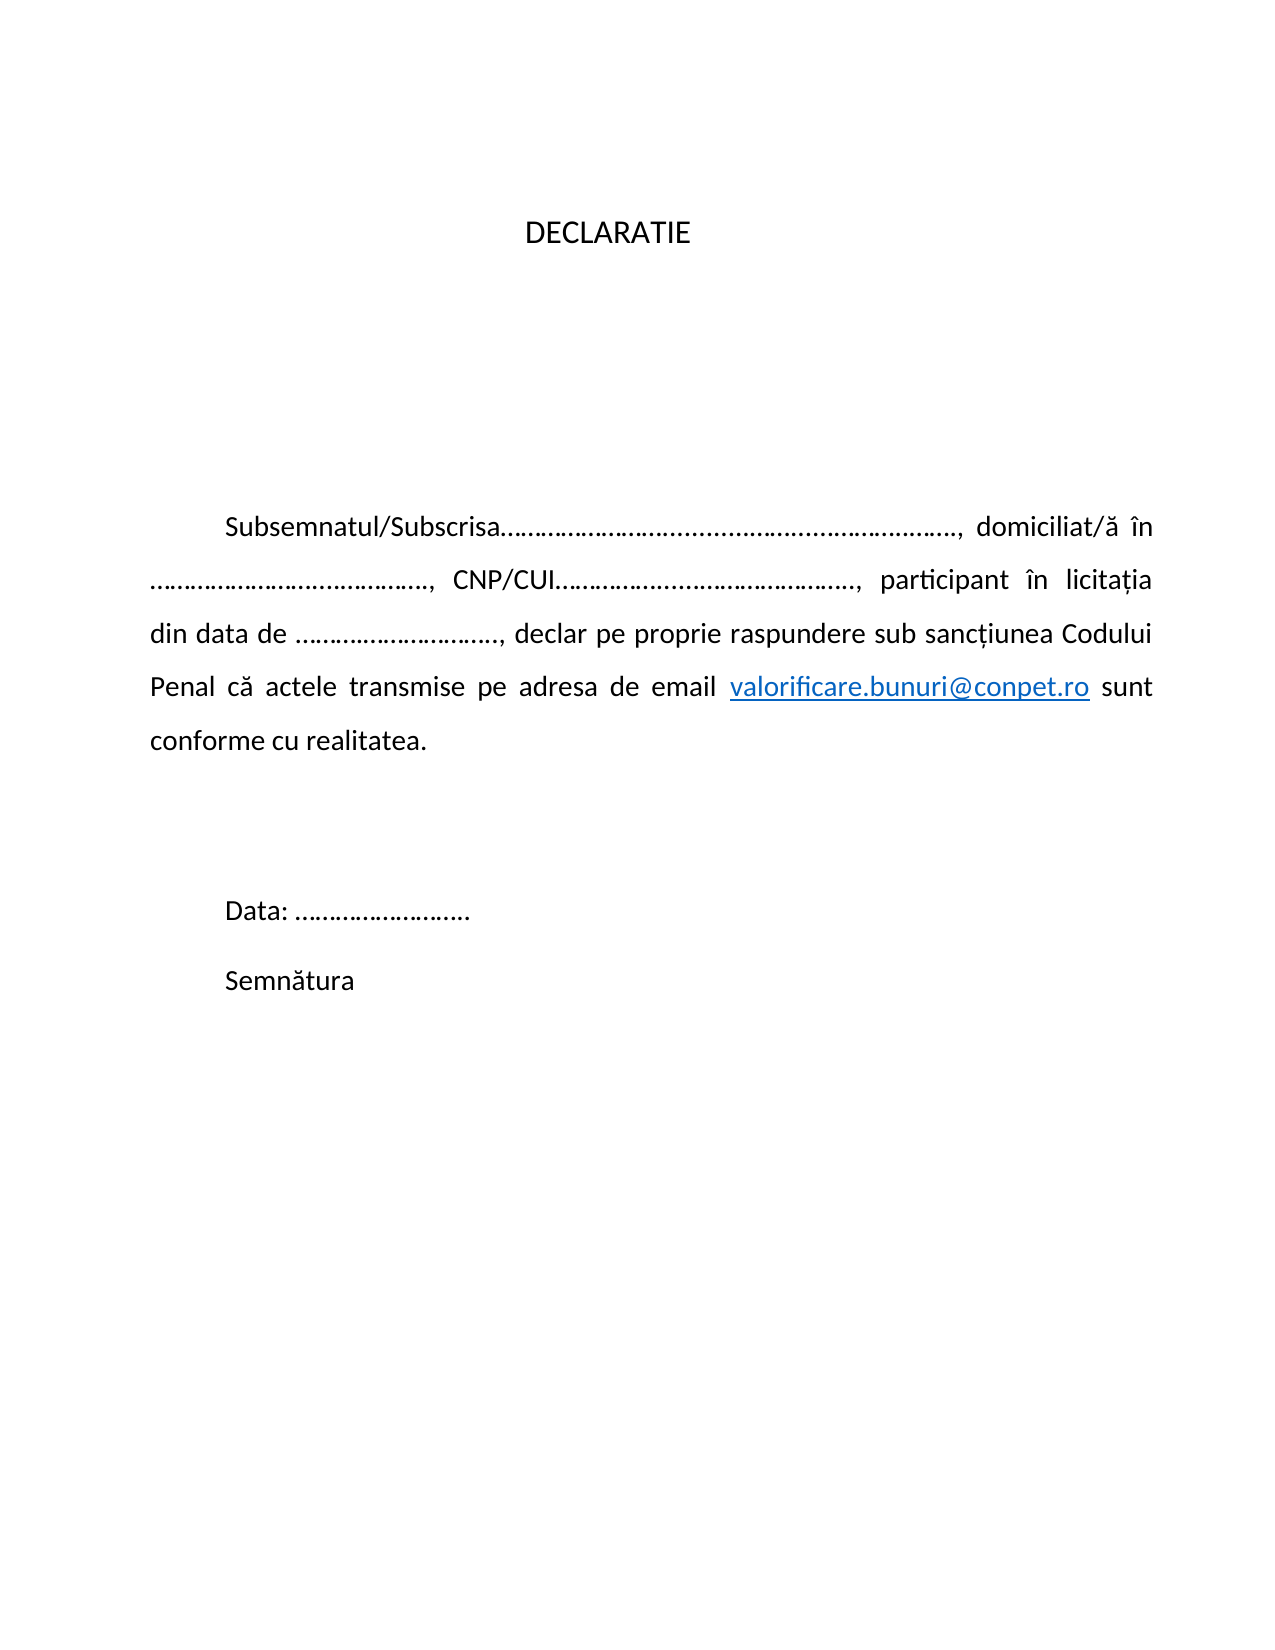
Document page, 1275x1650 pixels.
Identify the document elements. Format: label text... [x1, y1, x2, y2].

text Subsemnatul/Subscrisa……………………............……......………..……., domiciliat/ă în ……………………....…………., CNP/CUI……………......………………….., participant în licitația din data de ……….……………….., declar pe proprie raspundere sub sancțiunea Codului Penal că actele transmise pe adresa de email valorificare.bunuri@conpet.ro sunt conforme cu realitatea. [150, 508, 1153, 757]
text DECLARATIE [450, 211, 1153, 251]
text Data: …………………….. [150, 892, 1153, 928]
text Semnătura [150, 962, 1153, 998]
